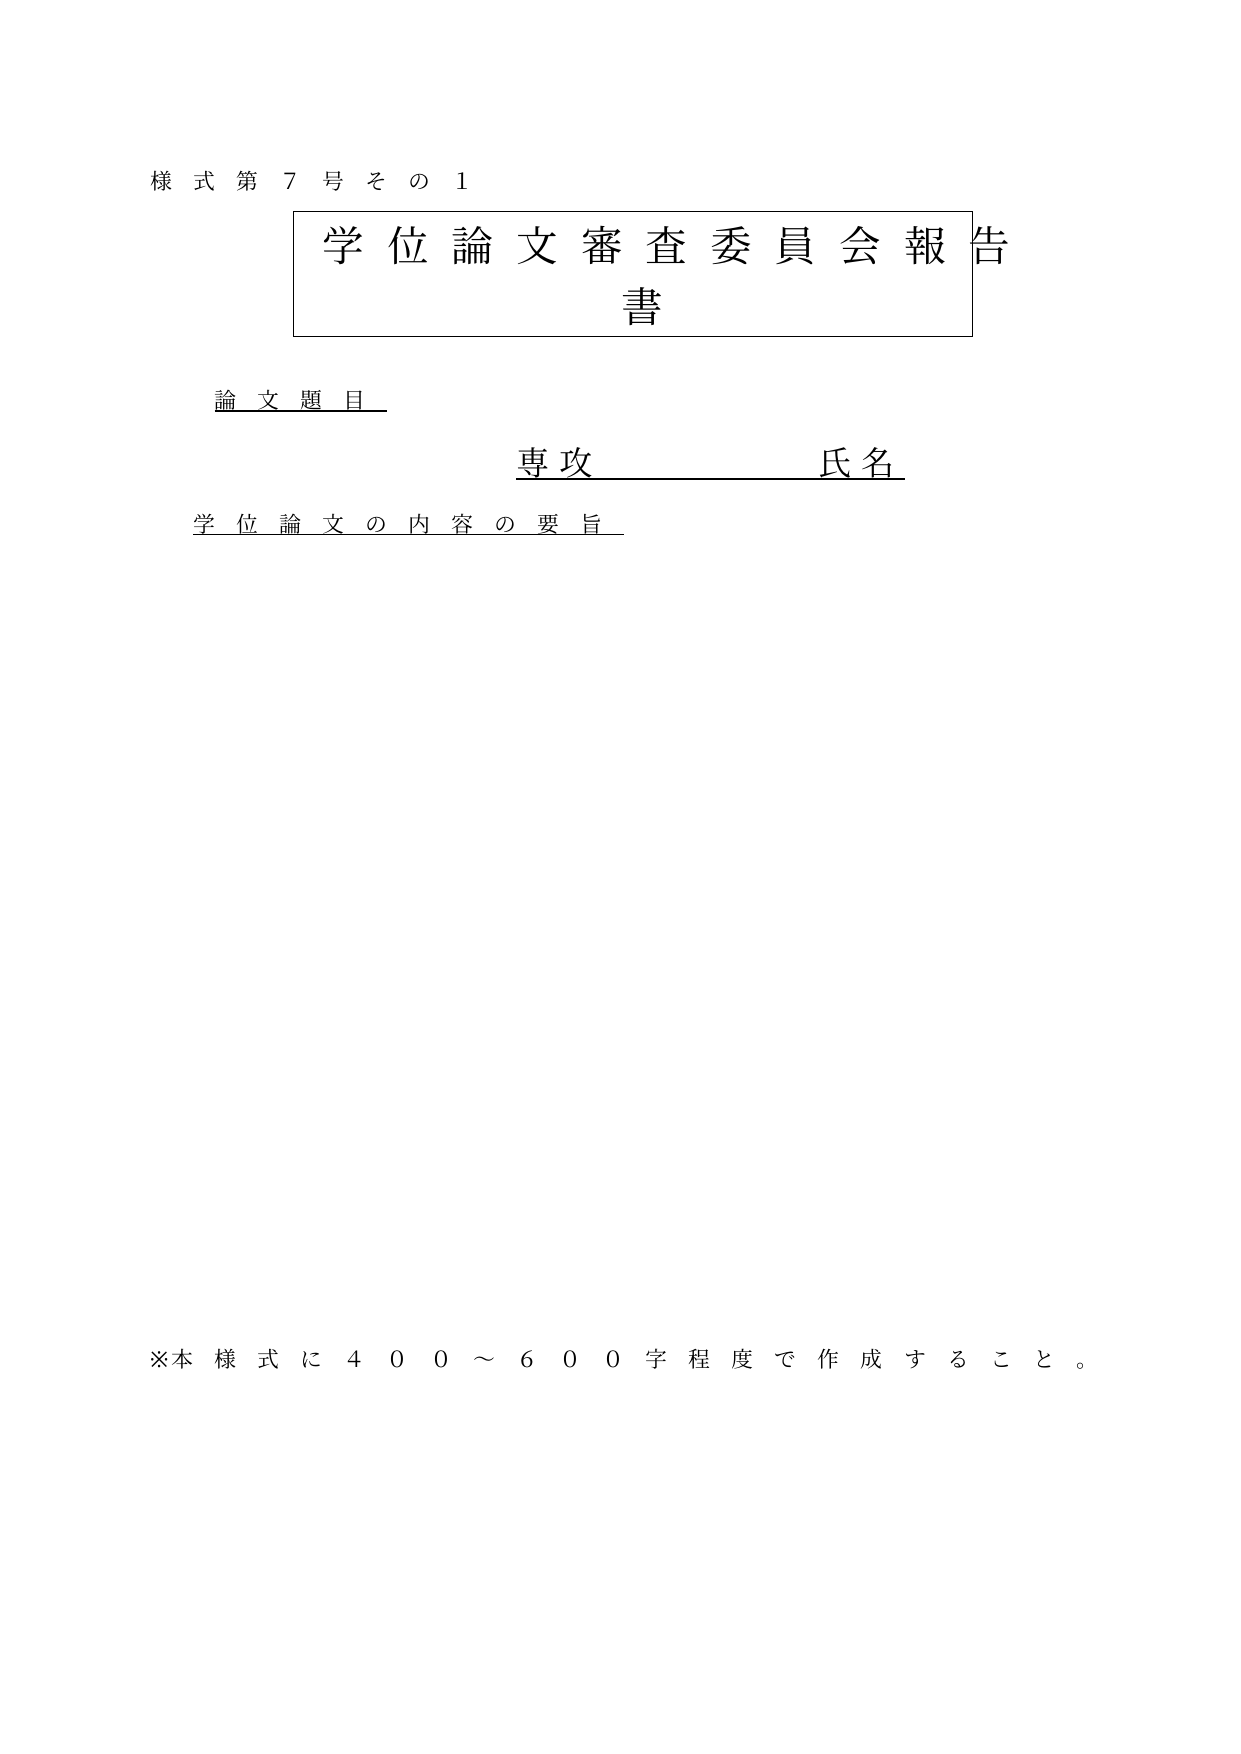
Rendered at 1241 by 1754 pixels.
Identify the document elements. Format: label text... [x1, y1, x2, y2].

table_header 学位論文審査委員会報告書 [294, 212, 972, 336]
text 専攻 氏名 [150, 430, 1120, 492]
text 様式第７号その１ [150, 149, 1120, 211]
text ※本様式に４００～６００字程度で作成すること。 [150, 1327, 1120, 1389]
text 論文題目 [150, 368, 1120, 430]
text 学位論文の内容の要旨 [150, 492, 1120, 553]
